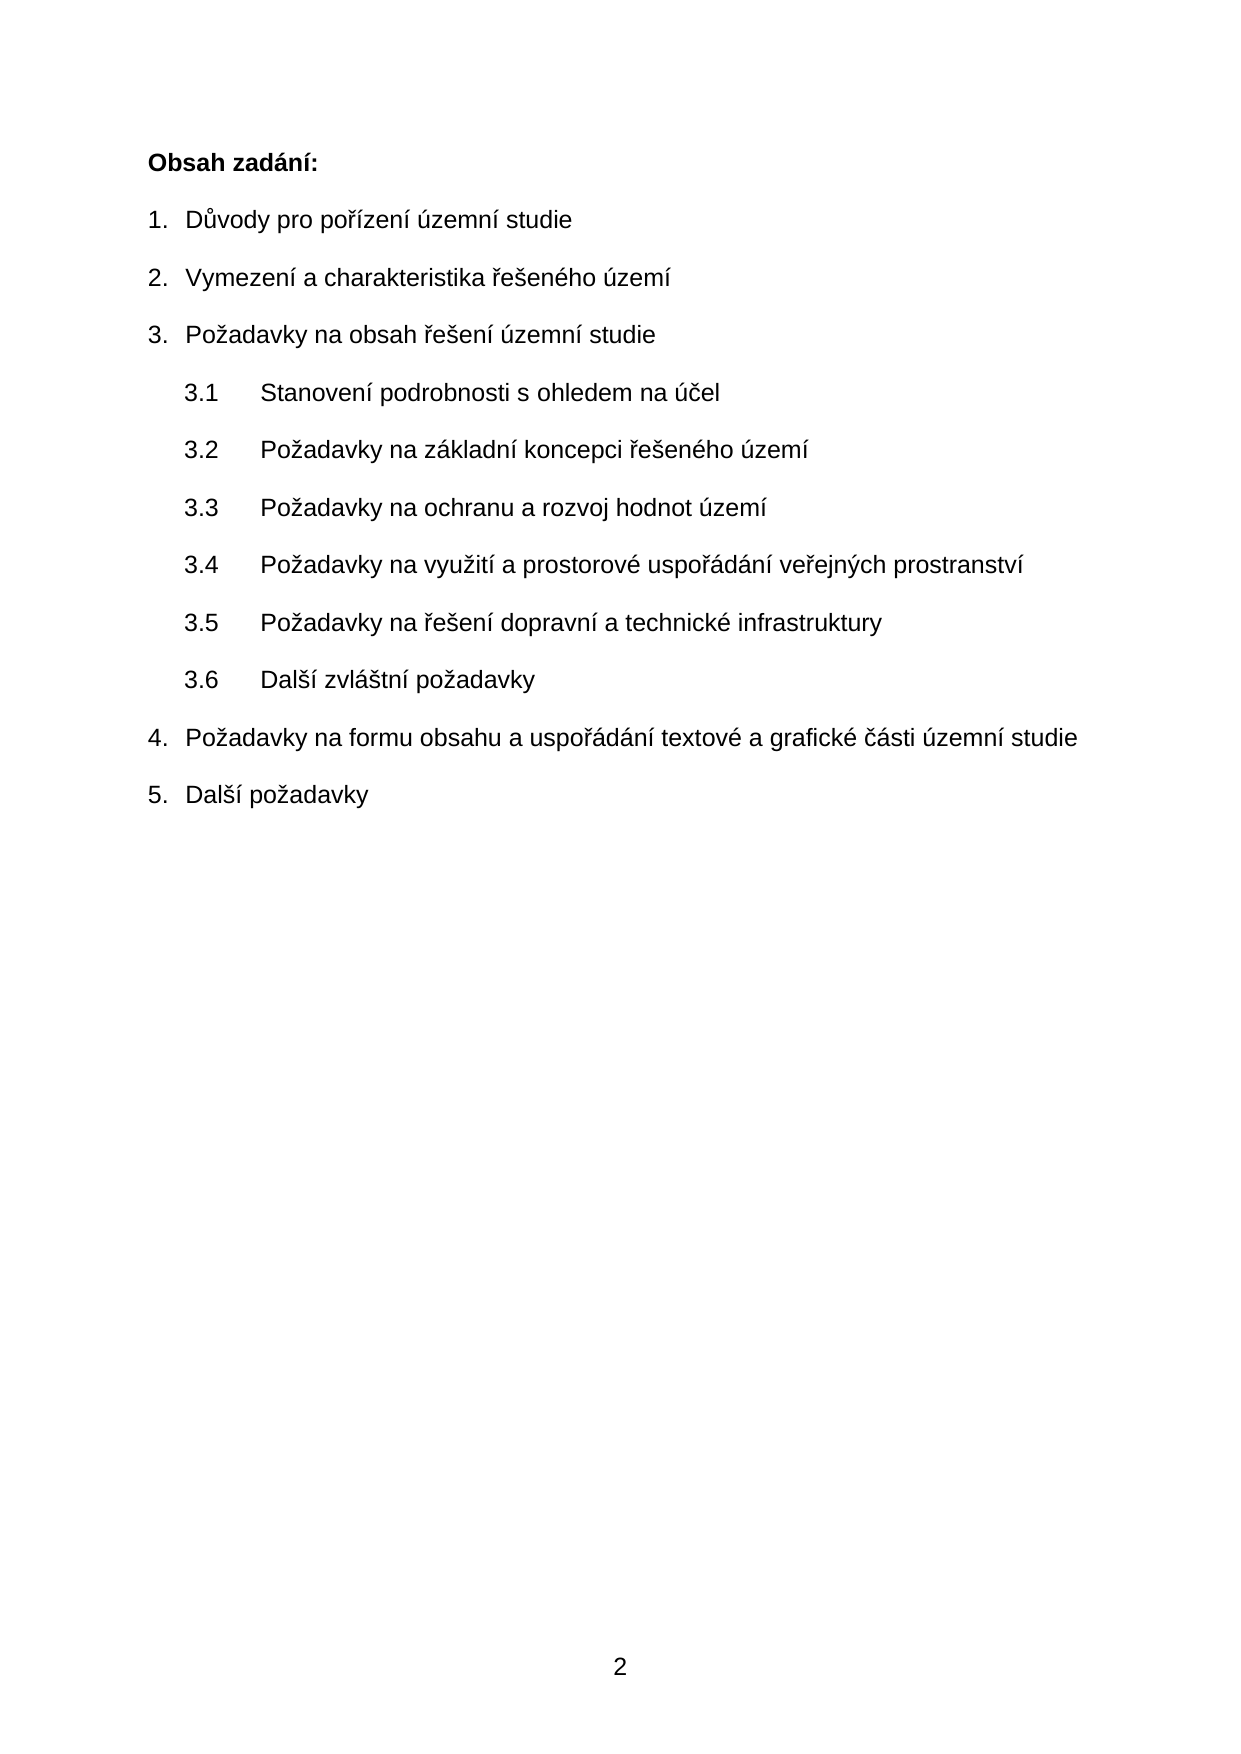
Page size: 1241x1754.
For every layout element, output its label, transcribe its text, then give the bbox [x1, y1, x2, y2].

text Obsah zadání: [148, 148, 1093, 176]
list Požadavky na využití a prostorové uspořádání veřejných prostranství [184, 550, 1093, 579]
list Požadavky na řešení dopravní a technické infrastruktury [184, 608, 1093, 636]
list Požadavky na základní koncepci řešeného území [184, 435, 1093, 464]
list Požadavky na obsah řešení územní studie [148, 320, 1093, 349]
list Další zvláštní požadavky [184, 665, 1093, 694]
list Důvody pro pořízení územní studie [148, 205, 1093, 234]
list Vymezení a charakteristika řešeného území [148, 263, 1093, 291]
list Další požadavky [148, 780, 1093, 809]
list Požadavky na formu obsahu a uspořádání textové a grafické části územní studie [148, 723, 1093, 751]
list Stanovení podrobnosti s ohledem na účel [184, 378, 1093, 406]
list Požadavky na ochranu a rozvoj hodnot území [184, 493, 1093, 521]
